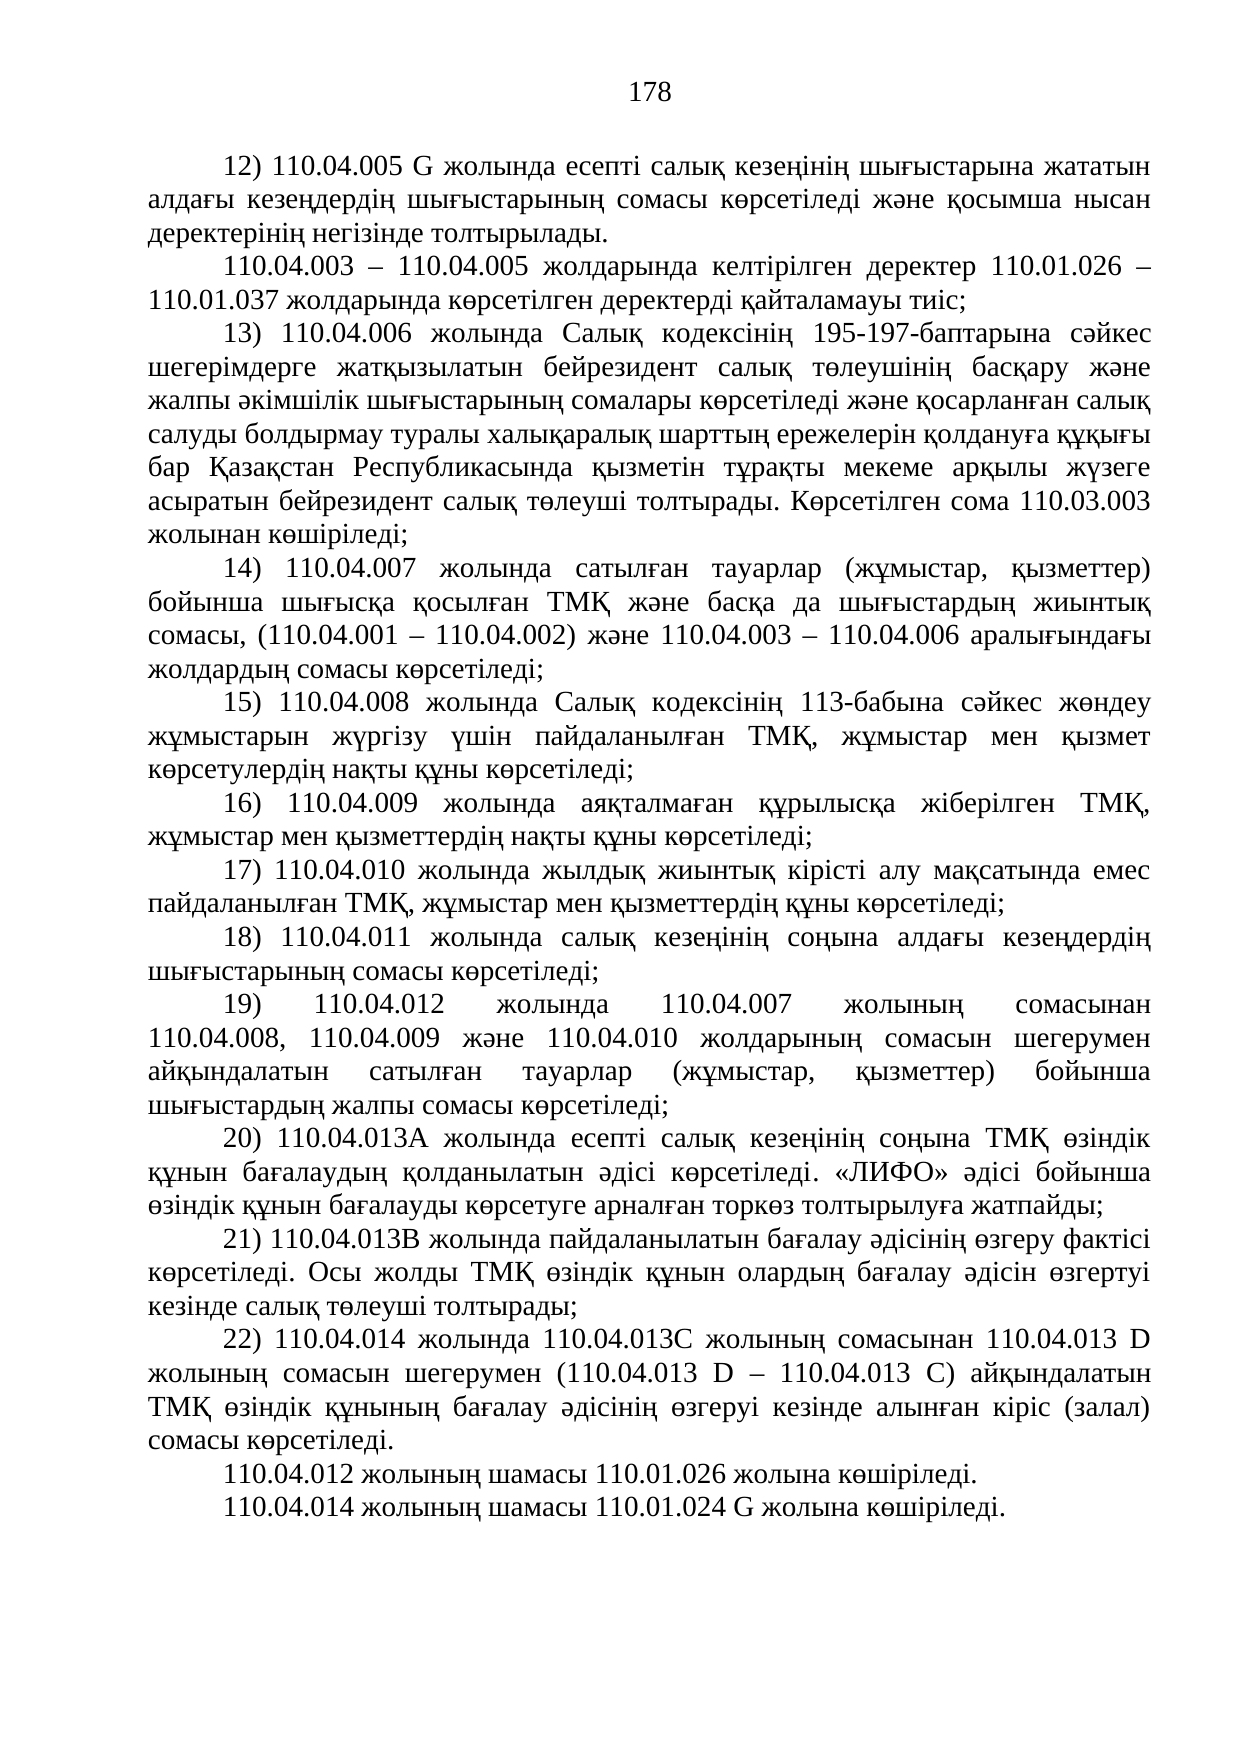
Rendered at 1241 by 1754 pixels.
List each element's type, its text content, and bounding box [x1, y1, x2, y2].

text 22) 110.04.014 жолында 110.04.013C жолының сомасынан 110.04.013 D жолының сомасын шегерумен (110.04.013 D – 110.04.013 С) айқындалатын ТМҚ өзіндік құнының бағалау әдісінің өзгеруі кезінде алынған кіріс (залал) сомасы көрсетіледі. [148, 1322, 1152, 1456]
text 18) 110.04.011 жолында салық кезеңінің соңына алдағы кезеңдердің шығыстарының сомасы көрсетіледі; [148, 919, 1152, 986]
text 15) 110.04.008 жолында Салық кодексінің 113-бабына сәйкес жөндеу жұмыстарын жүргізу үшін пайдаланылған ТМҚ, жұмыстар мен қызмет көрсетулердің нақты құны көрсетіледі; [148, 684, 1152, 785]
text 19) 110.04.012 жолында 110.04.007 жолының сомасынан 110.04.008, 110.04.009 және 110.04.010 жолдарының сомасын шегерумен айқындалатын сатылған тауарлар (жұмыстар, қызметтер) бойынша шығыстардың жалпы сомасы көрсетіледі; [148, 986, 1152, 1120]
text 13) 110.04.006 жолында Салық кодексінің 195-197-баптарына сәйкес шегерімдерге жатқызылатын бейрезидент салық төлеушінің басқару және жалпы әкімшілік шығыстарының сомалары көрсетіледі және қосарланған салық салуды болдырмау туралы халықаралық шарттың ережелерін қолдануға құқығы бар Қазақстан Республикасында қызметін тұрақты мекеме арқылы жүзеге асыратын бейрезидент салық төлеуші толтырады. Көрсетілген сома 110.03.003 жолынан көшіріледі; [148, 315, 1152, 550]
text 17) 110.04.010 жолында жылдық жиынтық кірісті алу мақсатында емес пайдаланылған ТМҚ, жұмыстар мен қызметтердің құны көрсетіледі; [148, 852, 1152, 919]
text 110.04.014 жолының шамасы 110.01.024 G жолына көшіріледі. [148, 1489, 1152, 1523]
text 12) 110.04.005 G жолында есепті салық кезеңінің шығыстарына жататын алдағы кезеңдердің шығыстарының сомасы көрсетіледі және қосымша нысан деректерінің негізінде толтырылады. [148, 148, 1152, 248]
text 110.04.012 жолының шамасы 110.01.026 жолына көшіріледі. [148, 1456, 1152, 1489]
text 20) 110.04.013А жолында есепті салық кезеңінің соңына ТМҚ өзіндік құнын бағалаудың қолданылатын әдісі көрсетіледі. «ЛИФО» әдісі бойынша өзіндік құнын бағалауды көрсетуге арналған торкөз толтырылуға жатпайды; [148, 1120, 1152, 1221]
text 21) 110.04.013В жолында пайдаланылатын бағалау әдісінің өзгеру фактісі көрсетіледі. Осы жолды ТМҚ өзіндік құнын олардың бағалау әдісін өзгертуі кезінде салық төлеуші толтырады; [148, 1221, 1152, 1322]
text 14) 110.04.007 жолында сатылған тауарлар (жұмыстар, қызметтер) бойынша шығысқа қосылған ТМҚ және басқа да шығыстардың жиынтық сомасы, (110.04.001 – 110.04.002) және 110.04.003 – 110.04.006 аралығындағы жолдардың сомасы көрсетіледі; [148, 550, 1152, 684]
text 16) 110.04.009 жолында аяқталмаған құрылысқа жіберілген ТМҚ, жұмыстар мен қызметтердің нақты құны көрсетіледі; [148, 785, 1152, 852]
text 110.04.003 – 110.04.005 жолдарында келтірілген деректер 110.01.026 –110.01.037 жолдарында көрсетілген деректерді қайталамауы тиіс; [148, 248, 1152, 315]
